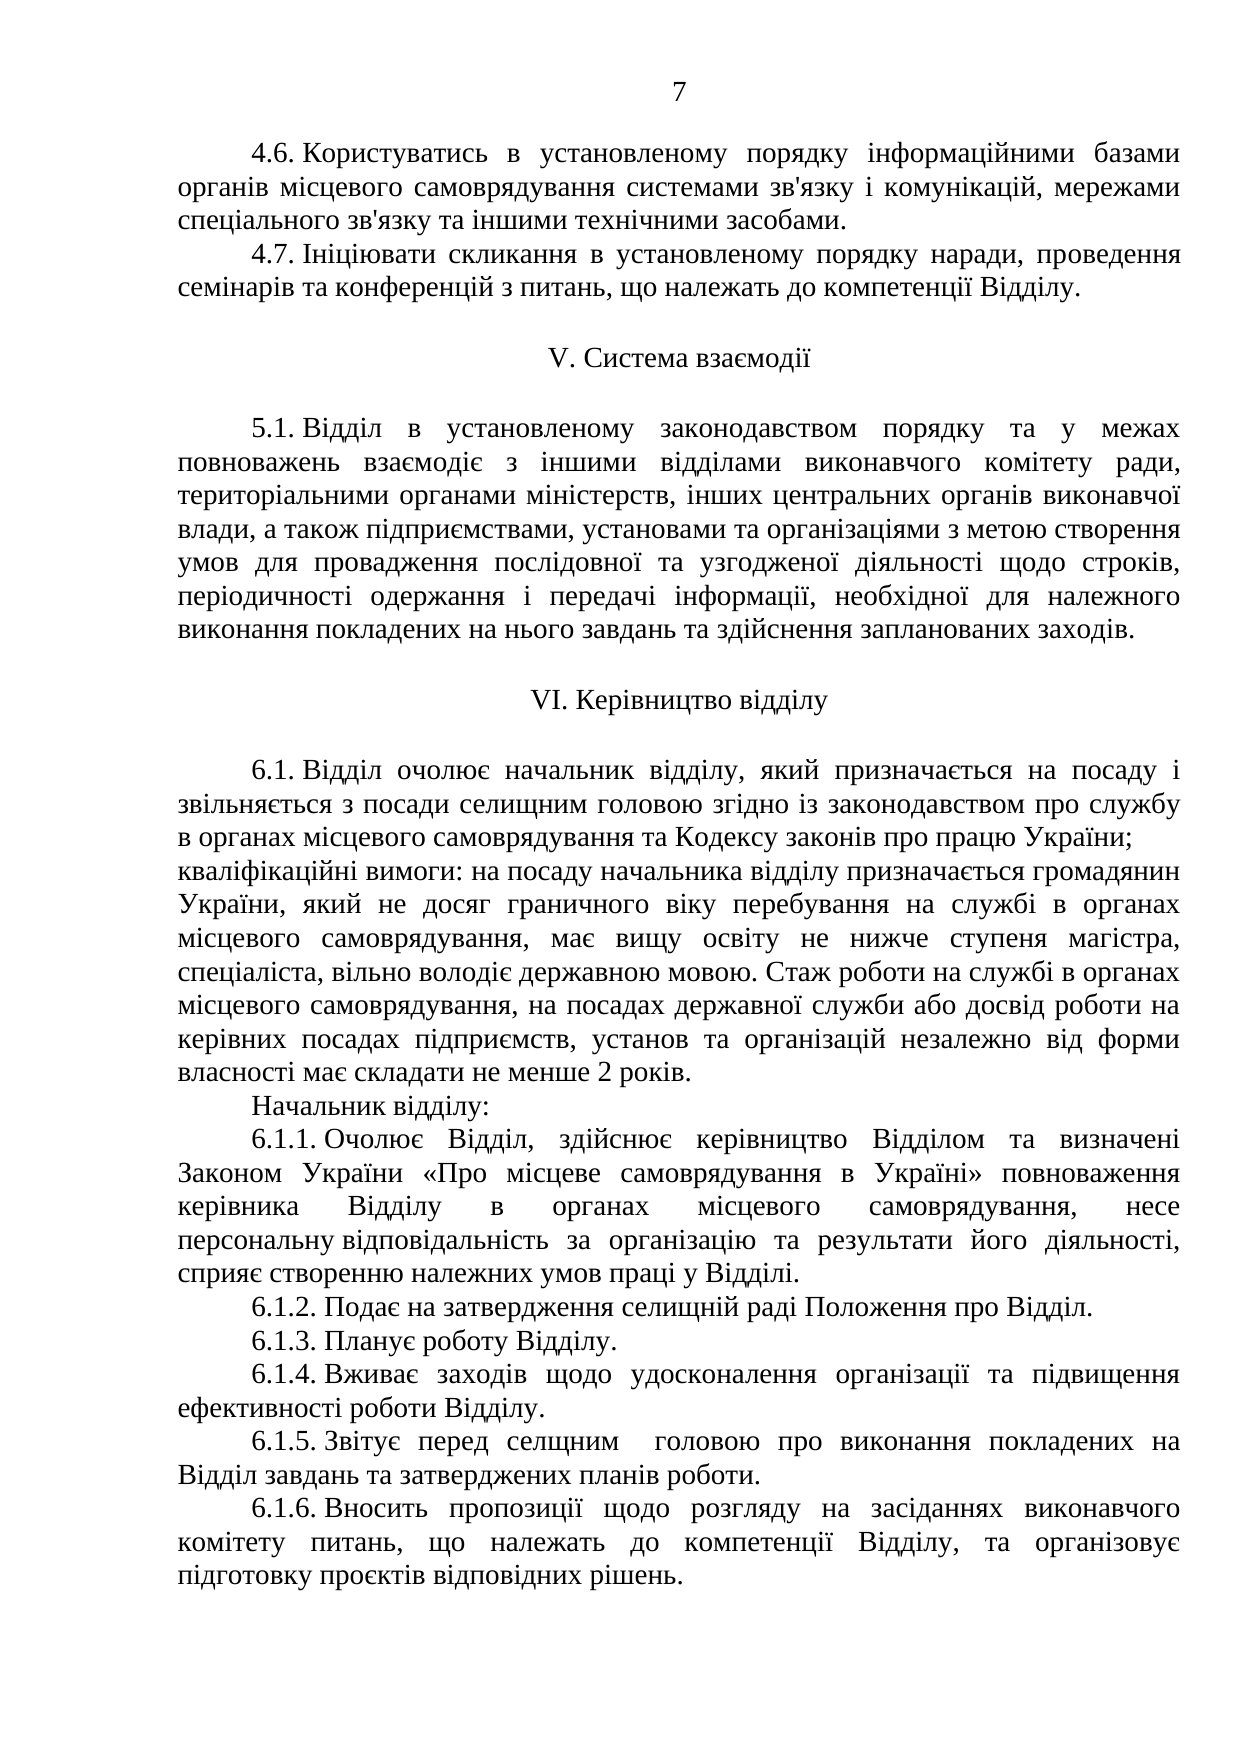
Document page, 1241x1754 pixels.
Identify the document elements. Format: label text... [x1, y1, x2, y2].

text 6.1.5. Звітує перед селщним головою про виконання покладених на Відділ завдань та затверджених планів роботи. [177, 1423, 1181, 1490]
text V. Система взаємодії [177, 340, 1181, 373]
text 6.1.4. Вживає заходів щодо удосконалення організації та підвищення ефективності роботи Відділу. [177, 1356, 1181, 1423]
text кваліфікаційні вимоги: на посаду начальника відділу призначається громадянин України, який не досяг граничного віку перебування на службі в органах місцевого самоврядування, має вищу освіту не нижче ступеня магістра, спеціаліста, вільно володіє державною мовою. Стаж роботи на службі в органах місцевого самоврядування, на посадах державної служби або досвід роботи на керівних посадах підприємств, установ та організацій незалежно від форми власності має складати не менше 2 років. [177, 853, 1181, 1088]
text 4.6. Користуватись в установленому порядку інформаційними базами органів місцевого самоврядування системами зв'язку і комунікацій, мережами спеціального зв'язку та іншими технічними засобами. [177, 135, 1181, 236]
text VI. Керівництво відділу [177, 682, 1181, 716]
text 6.1.2. Подає на затвердження селищній раді Положення про Відділ. [177, 1289, 1181, 1323]
text 6.1.3. Планує роботу Відділу. [177, 1323, 1181, 1356]
text 6.1.1. Очолює Відділ, здійснює керівництво Відділом та визначені Законом України «Про місцеве самоврядування в Україні» повноваження керівника Відділу в органах місцевого самоврядування, несе персональну відповідальність за організацію та результати його діяльності, сприяє створенню належних умов праці у Відділі. [177, 1121, 1181, 1289]
text 4.7. Ініціювати скликання в установленому порядку наради, проведення семінарів та конференцій з питань, що належать до компетенції Відділу. [177, 236, 1181, 303]
text 6.1. Відділ очолює начальник відділу, який призначається на посаду і звільняється з посади селищним головою згідно із законодавством про службу в органах місцевого самоврядування та Кодексу законів про працю України; [177, 752, 1181, 853]
text 5.1. Відділ в установленому законодавством порядку та у межах повноважень взаємодіє з іншими відділами виконавчого комітету ради, територіальними органами міністерств, інших центральних органів виконавчої влади, а також підприємствами, установами та організаціями з метою створення умов для провадження послідовної та узгодженої діяльності щодо строків, періодичності одержання і передачі інформації, необхідної для належного виконання покладених на нього завдань та здійснення запланованих заходів. [177, 410, 1181, 645]
text Начальник відділу: [177, 1088, 1181, 1121]
text 6.1.6. Вносить пропозиції щодо розгляду на засіданнях виконавчого комітету питань, що належать до компетенції Відділу, та організовує підготовку проєктів відповідних рішень. [177, 1490, 1181, 1591]
